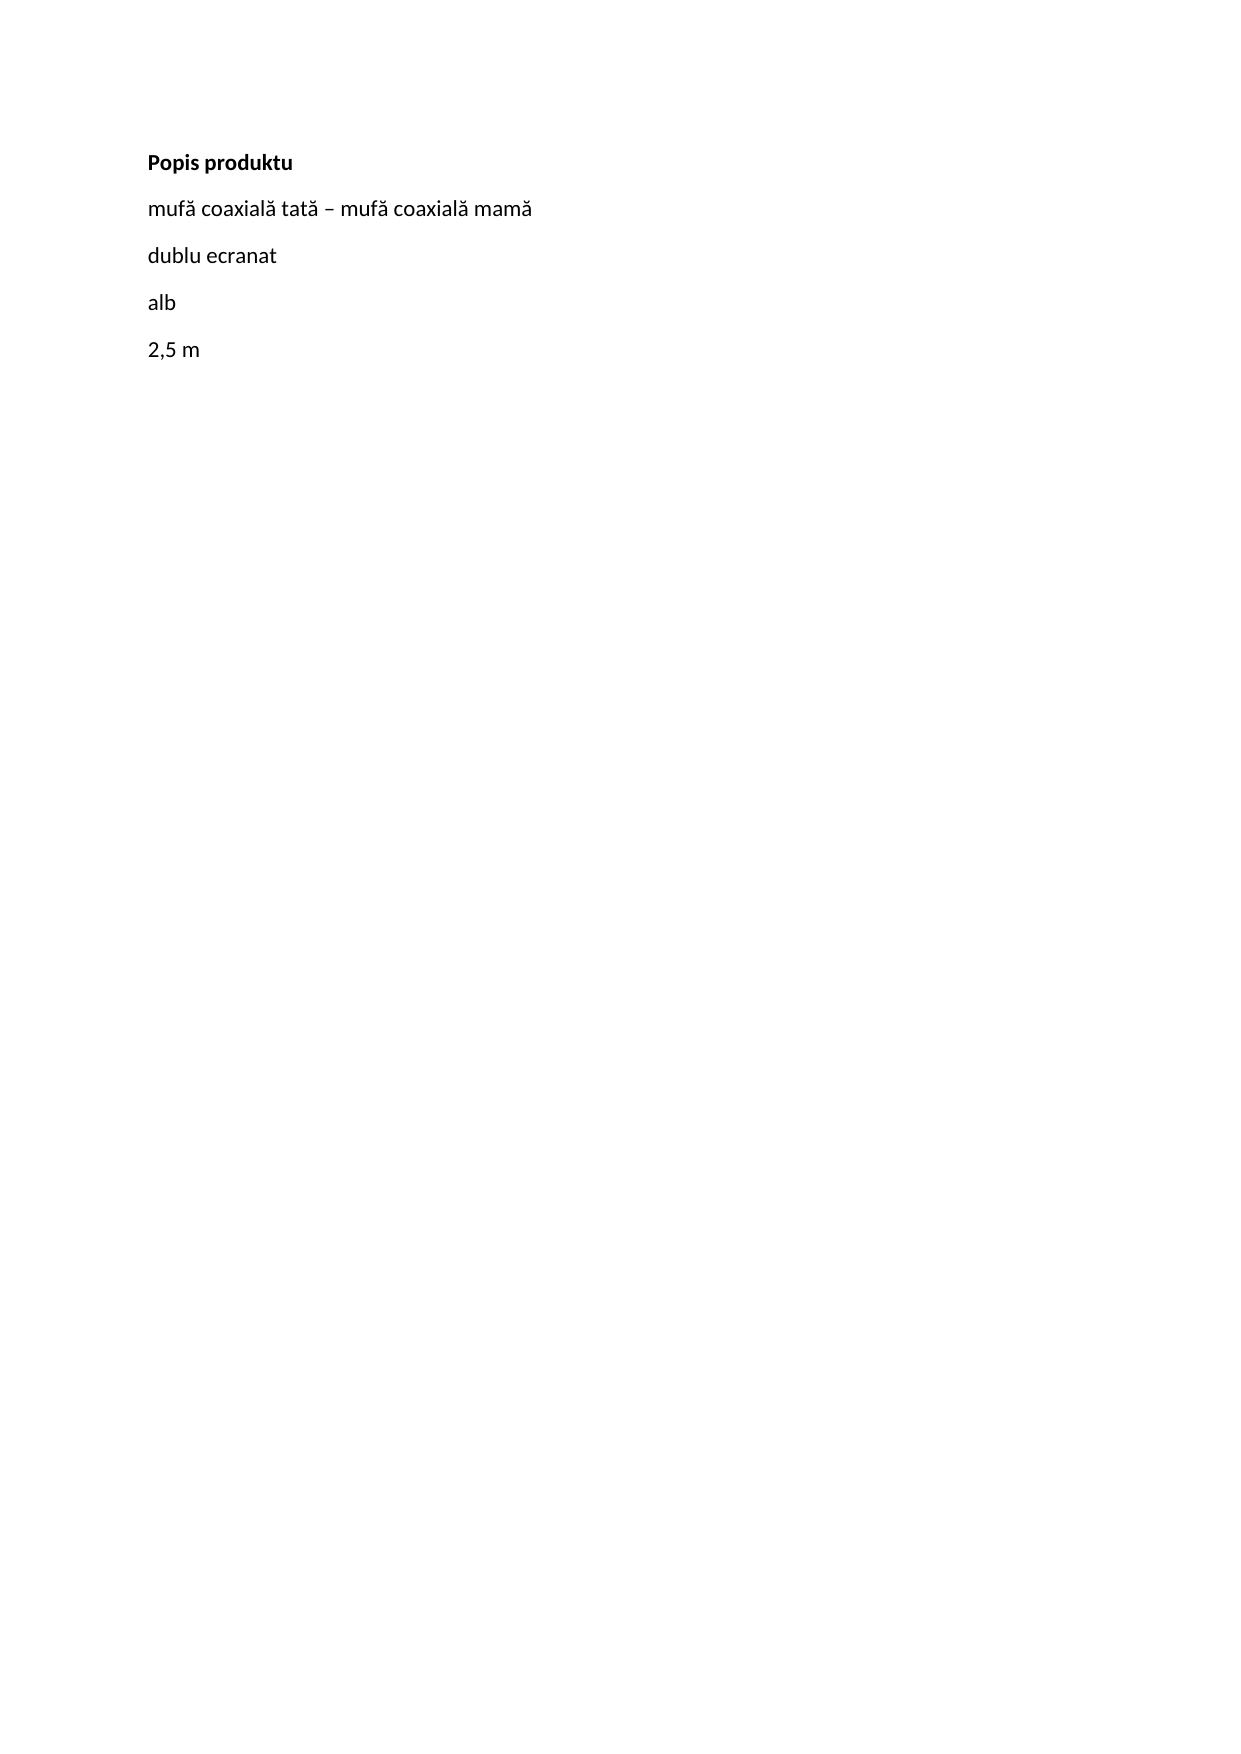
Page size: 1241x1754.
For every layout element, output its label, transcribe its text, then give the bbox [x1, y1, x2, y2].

text Popis produktu [148, 148, 1093, 176]
text alb [148, 288, 1093, 316]
text 2,5 m [148, 335, 1093, 363]
text mufă coaxială tată – mufă coaxială mamă [148, 194, 1093, 222]
text dublu ecranat [148, 241, 1093, 269]
